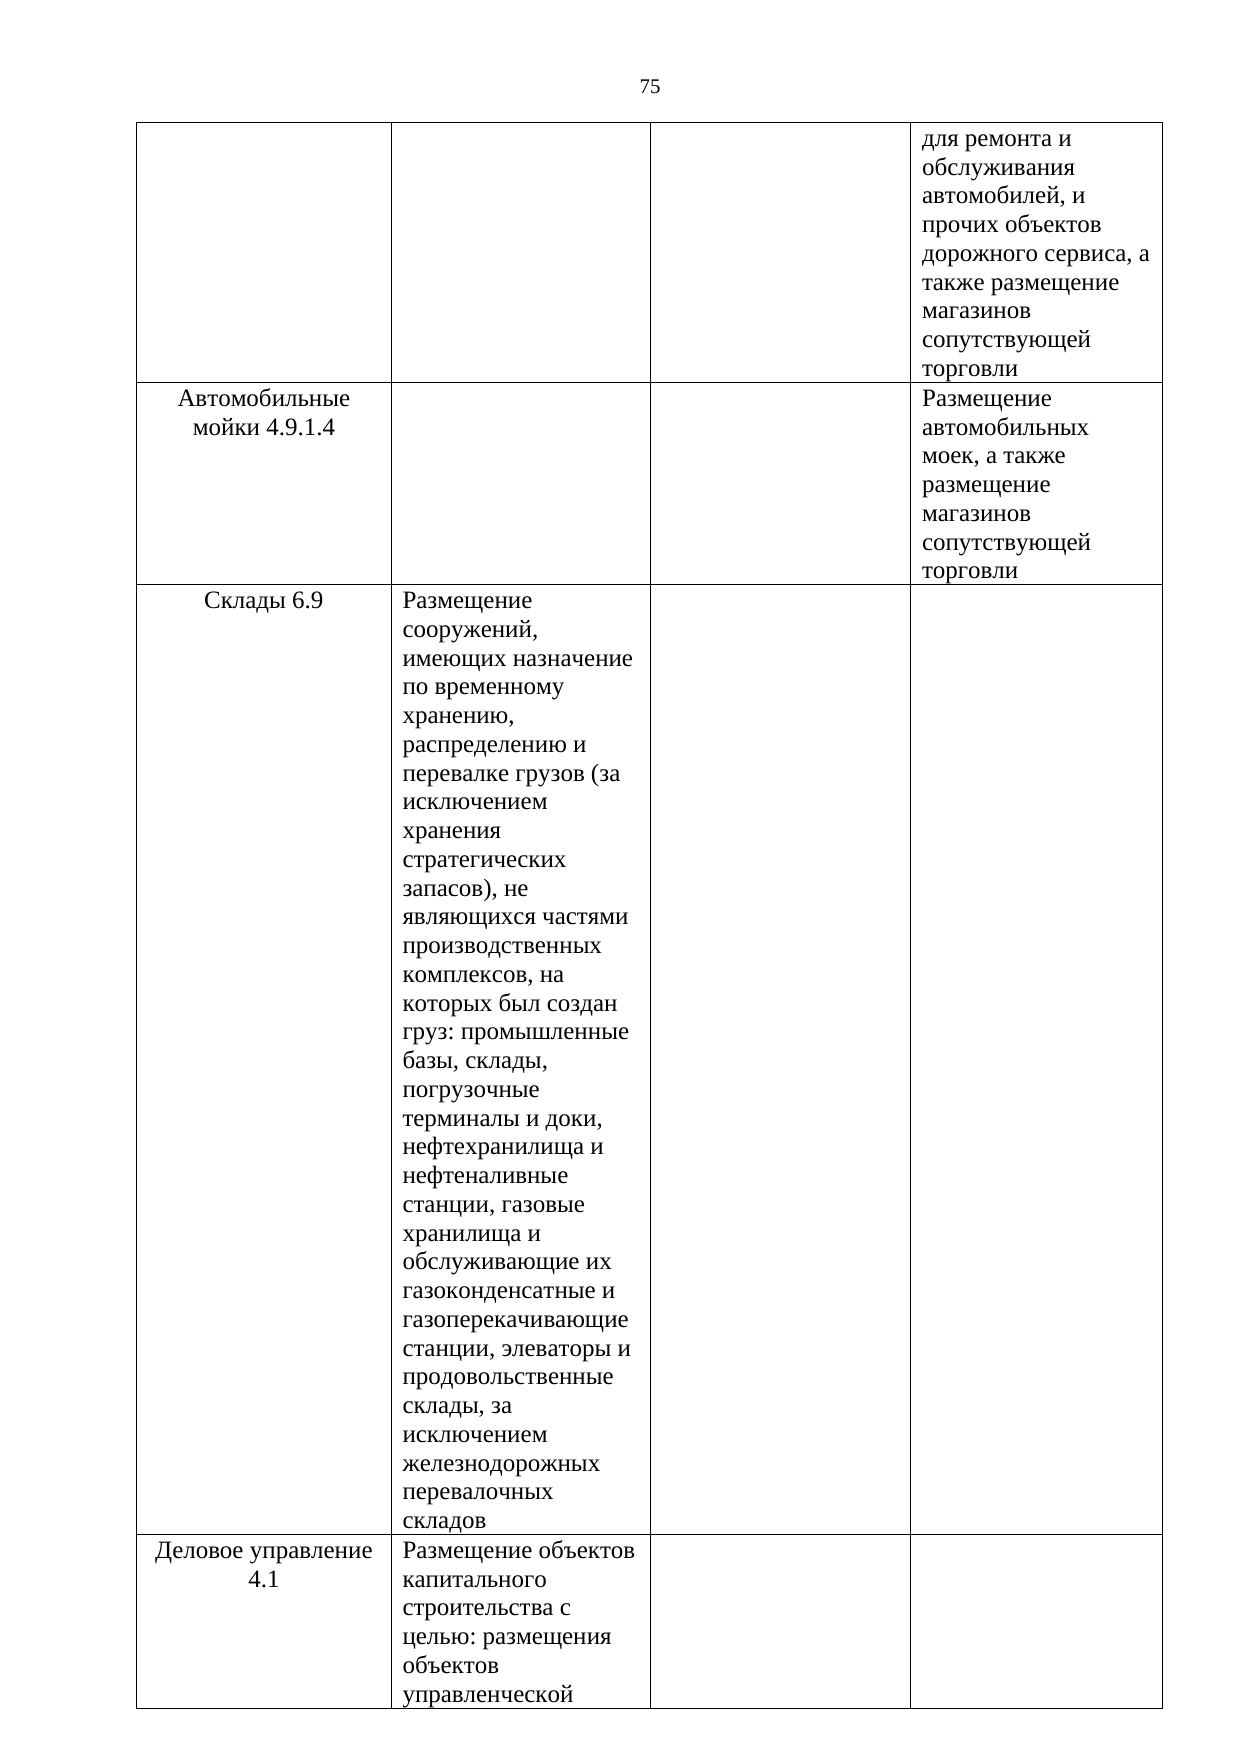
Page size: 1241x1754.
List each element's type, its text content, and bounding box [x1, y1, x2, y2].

table_cell [651, 383, 910, 584]
table_cell Склады 6.9 [137, 585, 391, 1534]
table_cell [911, 123, 1162, 382]
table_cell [137, 1535, 391, 1707]
table_cell Размещение сооружений, имеющих назначение по временному хранению, распределению и перевалке грузов (за исключением хранения стратегических запасов), не являющихся частями производственных комплексов, на которых был создан груз: промышленные базы, склады, погрузочные терминалы и доки, нефтехранилища и нефтеналивные станции, газовые хранилища и обслуживающие их газоконденсатные и газоперекачивающие станции, элеваторы и продовольственные склады, за исключением железнодорожных перевалочных складов [392, 585, 650, 1534]
table_cell [392, 123, 650, 382]
table_cell [392, 383, 650, 584]
table_cell Автомобильные мойки 4.9.1.4 [137, 383, 391, 584]
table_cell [137, 123, 391, 382]
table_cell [392, 1535, 650, 1707]
table_cell [651, 1535, 910, 1707]
table_cell [911, 1535, 1162, 1707]
table_cell [911, 585, 1162, 1534]
table_cell [651, 123, 910, 382]
table_cell [651, 585, 910, 1534]
table_cell Размещение автомобильных моек, а также размещение магазинов сопутствующей торговли [911, 383, 1162, 584]
